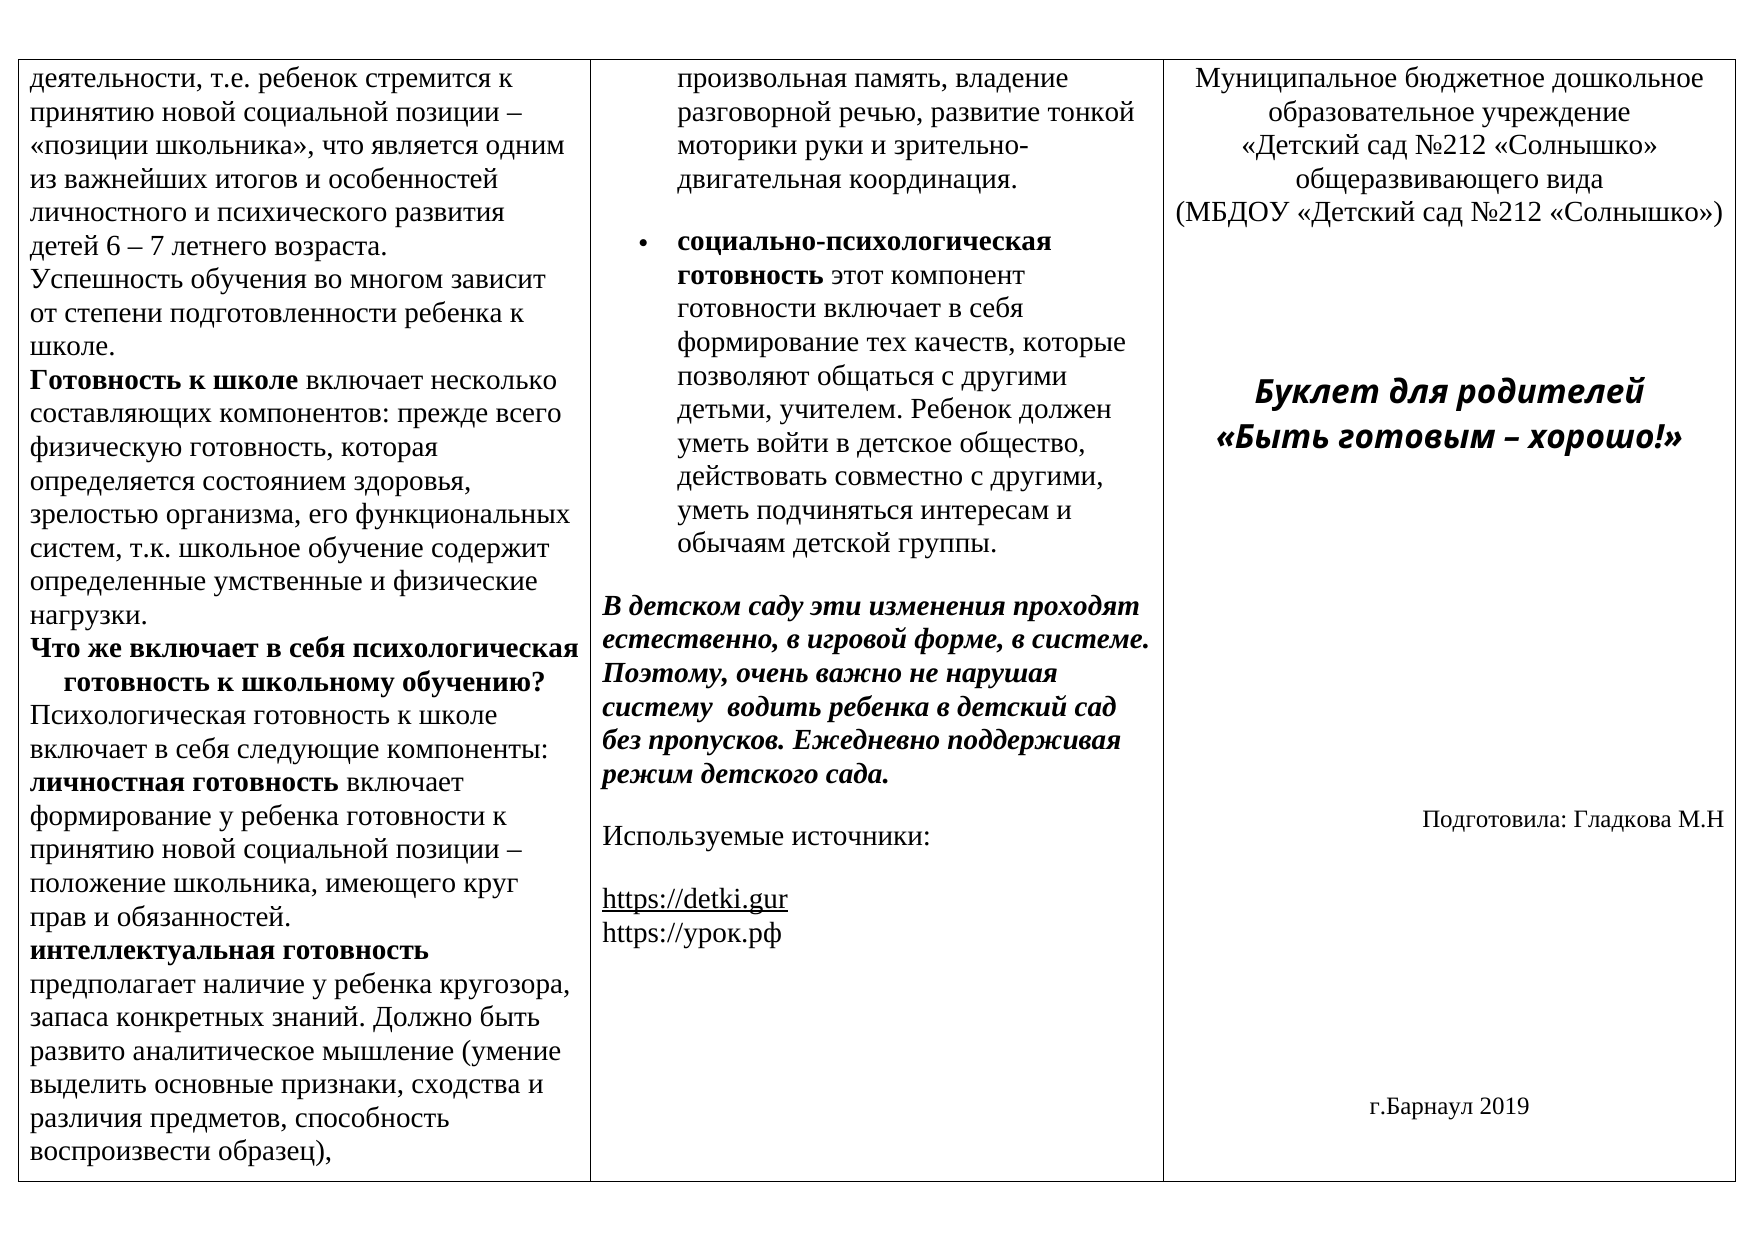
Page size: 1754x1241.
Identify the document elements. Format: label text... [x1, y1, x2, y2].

table_header произвольная память, владение разговорной речью, развитие тонкой моторики руки и зрительно-двигательная координация. социально-психологическая готовность этот компонент готовности включает в себя формирование тех качеств, которые позволяют общаться с другими детьми, учителем. Ребенок должен уметь войти в детское общество, действовать совместно с другими, уметь подчиняться интересам и обычаям детской группы. В детском саду эти изменения проходят естественно, в игровой форме, в системе. Поэтому, очень важно не нарушая систему водить ребенка в детский сад без пропусков. Ежедневно поддерживая режим детского сада. Используемые источники: https://detki.gur https://урок.рф [591, 60, 1163, 1181]
table_header деятельности, т.е. ребенок стремится к принятию новой социальной позиции – «позиции школьника», что является одним из важнейших итогов и особенностей личностного и психического развития детей 6 – 7 летнего возраста. Успешность обучения во многом зависит от степени подготовленности ребенка к школе. Готовность к школе включает несколько составляющих компонентов: прежде всего физическую готовность, которая определяется состоянием здоровья, зрелостью организма, его функциональных систем, т.к. школьное обучение содержит определенные умственные и физические нагрузки. Что же включает в себя психологическая готовность к школьному обучению? Психологическая готовность к школе включает в себя следующие компоненты: личностная готовность включает формирование у ребенка готовности к принятию новой социальной позиции – положение школьника, имеющего круг прав и обязанностей. интеллектуальная готовность предполагает наличие у ребенка кругозора, запаса конкретных знаний. Должно быть развито аналитическое мышление (умение выделить основные признаки, сходства и различия предметов, способность воспроизвести образец), [19, 60, 590, 1181]
table_header Муниципальное бюджетное дошкольное образовательное учреждение «Детский сад №212 «Солнышко» общеразвивающего вида (МБДОУ «Детский сад №212 «Солнышко») Буклет для родителей «Быть готовым – хорошо!» Подготовила: Гладкова М.Н г.Барнаул 2019 [1164, 60, 1735, 1181]
